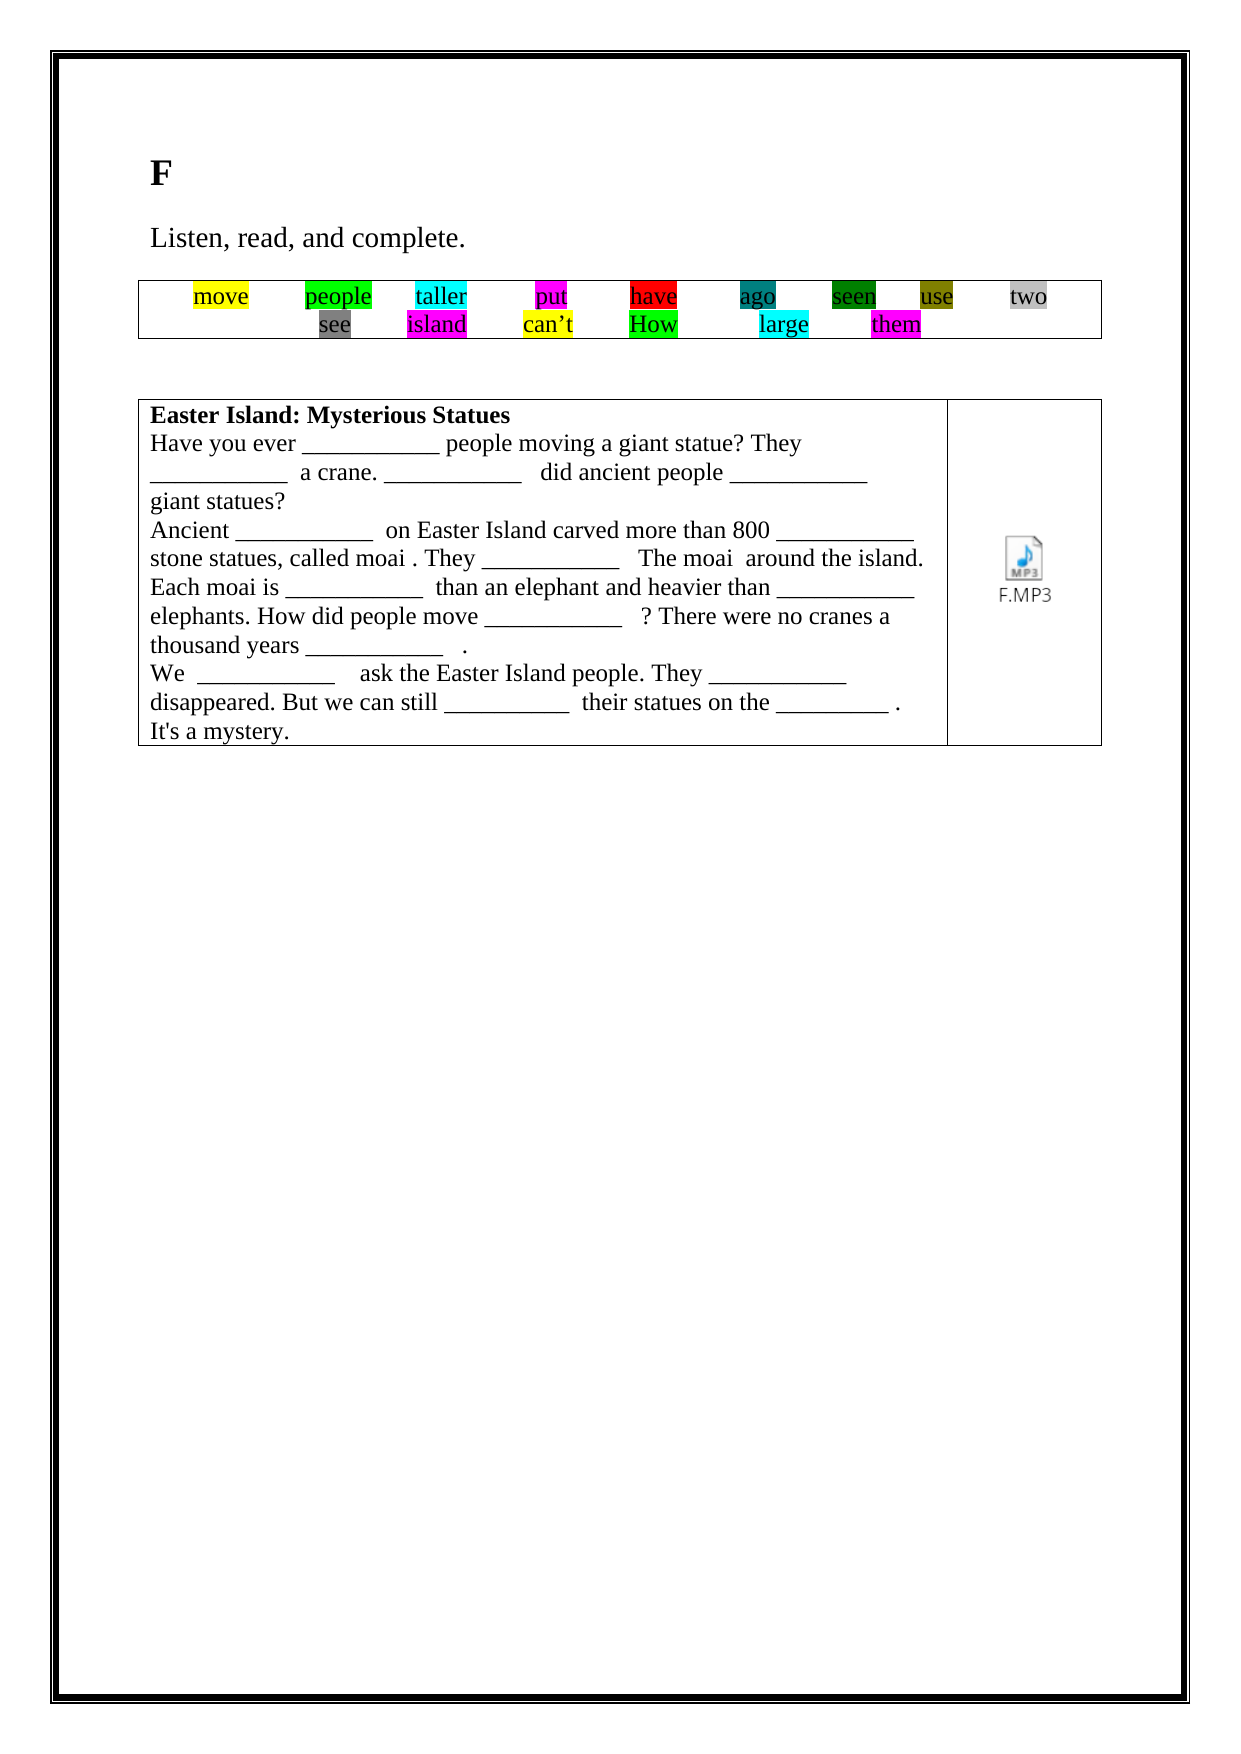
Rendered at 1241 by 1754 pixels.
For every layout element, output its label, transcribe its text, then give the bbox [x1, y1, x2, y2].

table_header Easter Island: Mysterious Statues Have you ever ___________ people moving a giant statue? They ___________ a crane. ___________ did ancient people ___________ giant statues? Ancient ___________ on Easter Island carved more than 800 ___________ stone statues, called moai . They ___________ The moai around the island. Each moai is ___________ than an elephant and heavier than ___________ elephants. How did people move ___________ ? There were no cranes a thousand years ___________ . We ___________ ask the Easter Island people. They ___________ disappeared. But we can still __________ their statues on the _________ . It's a mystery. [139, 400, 947, 745]
text F [150, 150, 1090, 193]
table_header move people taller put have ago seen use two see island can’t How large them [139, 281, 1101, 338]
table_header [948, 400, 1101, 745]
text Listen, read, and complete. [150, 220, 1090, 254]
